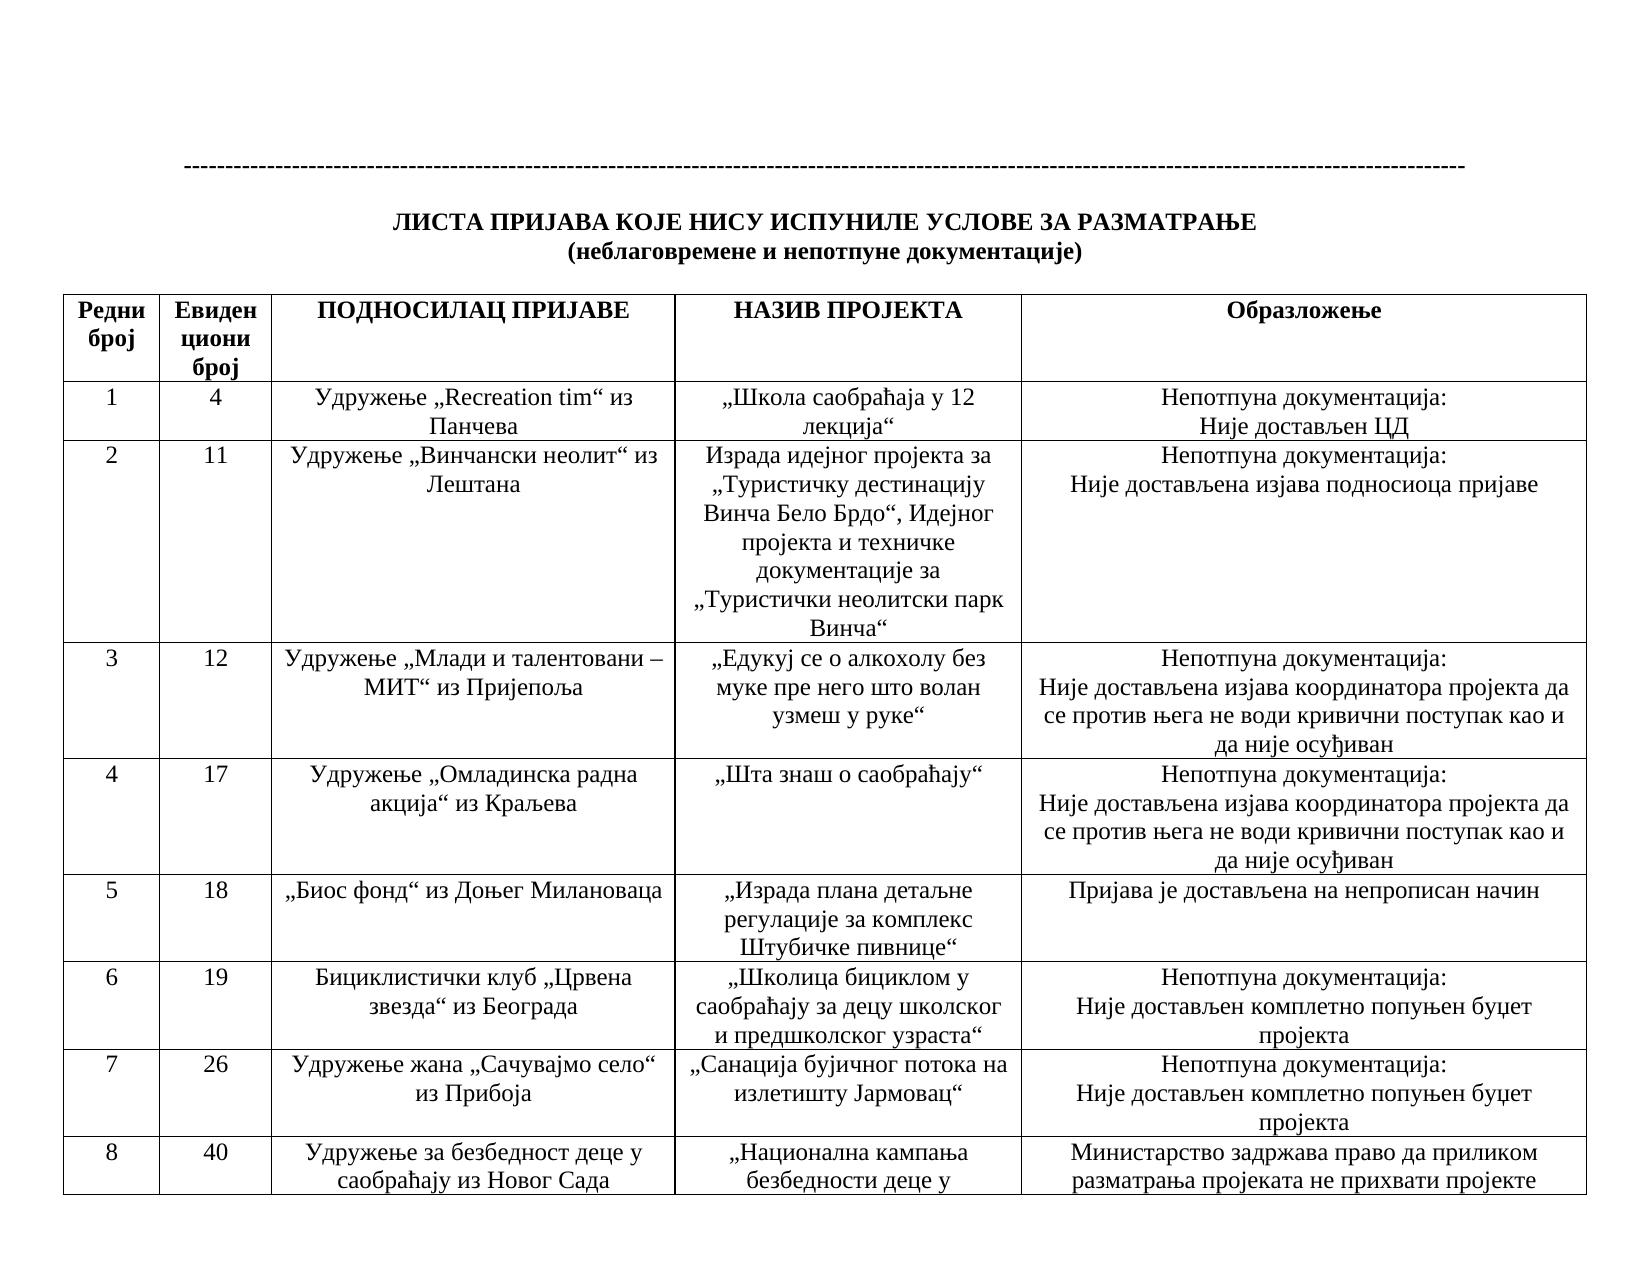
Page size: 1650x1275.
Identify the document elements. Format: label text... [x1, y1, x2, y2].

table_cell Непотпуна документација: Није достављен комплетно попуњен буџет пројекта [1022, 962, 1586, 1048]
table_cell Удружење „Омладинска радна акција“ из Краљева [272, 759, 674, 874]
table_cell Удружење „Recreation tim“ из Панчева [272, 382, 674, 439]
table_cell 4 [160, 382, 271, 439]
table_cell Удружење „Винчански неолит“ из Лештана [272, 441, 674, 642]
table_cell 8 [64, 1137, 159, 1194]
table_cell 5 [64, 875, 159, 961]
table_header ПОДНОСИЛАЦ ПРИЈАВЕ [272, 295, 674, 381]
table_cell „Израда плана детаљне регулације за комплекс Штубичке пивнице“ [676, 875, 1021, 961]
table_cell Израда идејног пројекта за „Туристичку дестинацију Винча Бело Брдо“, Идејног пројекта и техничке документације за „Туристички неолитски парк Винча“ [676, 441, 1021, 642]
table_cell 6 [64, 962, 159, 1048]
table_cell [272, 1137, 674, 1194]
table_cell 3 [64, 643, 159, 758]
table_cell 26 [160, 1050, 271, 1136]
text (неблаговремене и непотпуне документације) [75, 236, 1575, 265]
table_cell Пријава је достављена на непрописан начин [1022, 875, 1586, 961]
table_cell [1022, 1137, 1586, 1194]
table_cell „Школица бициклом у саобраћају за децу школског и предшколског узраста“ [676, 962, 1021, 1048]
table_cell 4 [64, 759, 159, 874]
table_header НАЗИВ ПРОЈЕКТА [676, 295, 1021, 381]
table_cell Непотпуна документација: Није достављена изјава координатора пројекта да се против њега не води кривични поступак као и да није осуђиван [1022, 643, 1586, 758]
table_cell Непотпуна документација: Није достављена изјава подносиоца пријаве [1022, 441, 1586, 642]
table_cell Бициклистички клуб „Црвена звезда“ из Београда [272, 962, 674, 1048]
table_cell Непотпуна документација: Није достављен ЦД [1022, 382, 1586, 439]
table_cell Удружење „Млади и талентовани – МИТ“ из Пријепоља [272, 643, 674, 758]
table_cell „Едукуј се о алкохолу без муке пре него што волан узмеш у руке“ [676, 643, 1021, 758]
table_cell Непотпуна документација: Није достављен комплетно попуњен буџет пројекта [1022, 1050, 1586, 1136]
table_cell 18 [160, 875, 271, 961]
table_cell 12 [160, 643, 271, 758]
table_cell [676, 1137, 1021, 1194]
table_header Образложење [1022, 295, 1586, 381]
table_header Евиденциони број [160, 295, 271, 381]
table_cell „Санација бујичног потока на излетишту Јармовац“ [676, 1050, 1021, 1136]
table_cell 7 [64, 1050, 159, 1136]
table_cell „Шта знаш о саобраћају“ [676, 759, 1021, 874]
table_header Редни број [64, 295, 159, 381]
table_cell „Биос фонд“ из Доњег Милановаца [272, 875, 674, 961]
table_cell 1 [64, 382, 159, 439]
table_cell 40 [160, 1137, 271, 1194]
table_cell Непотпуна документација: Није достављена изјава координатора пројекта да се против њега не води кривични поступак као и да није осуђиван [1022, 759, 1586, 874]
table_cell Удружење жана „Сачувајмо село“ из Прибоја [272, 1050, 674, 1136]
table_cell 19 [160, 962, 271, 1048]
text ---------------------------------------------------------------------------------------------------------------------------------------------------------- [75, 150, 1575, 179]
table_cell „Школа саобраћаја у 12 лекција“ [676, 382, 1021, 439]
text ЛИСТА ПРИЈАВА КОЈЕ НИСУ ИСПУНИЛЕ УСЛОВЕ ЗА РАЗМАТРАЊЕ [75, 207, 1575, 236]
table_cell 17 [160, 759, 271, 874]
table_cell 2 [64, 441, 159, 642]
table_cell 11 [160, 441, 271, 642]
